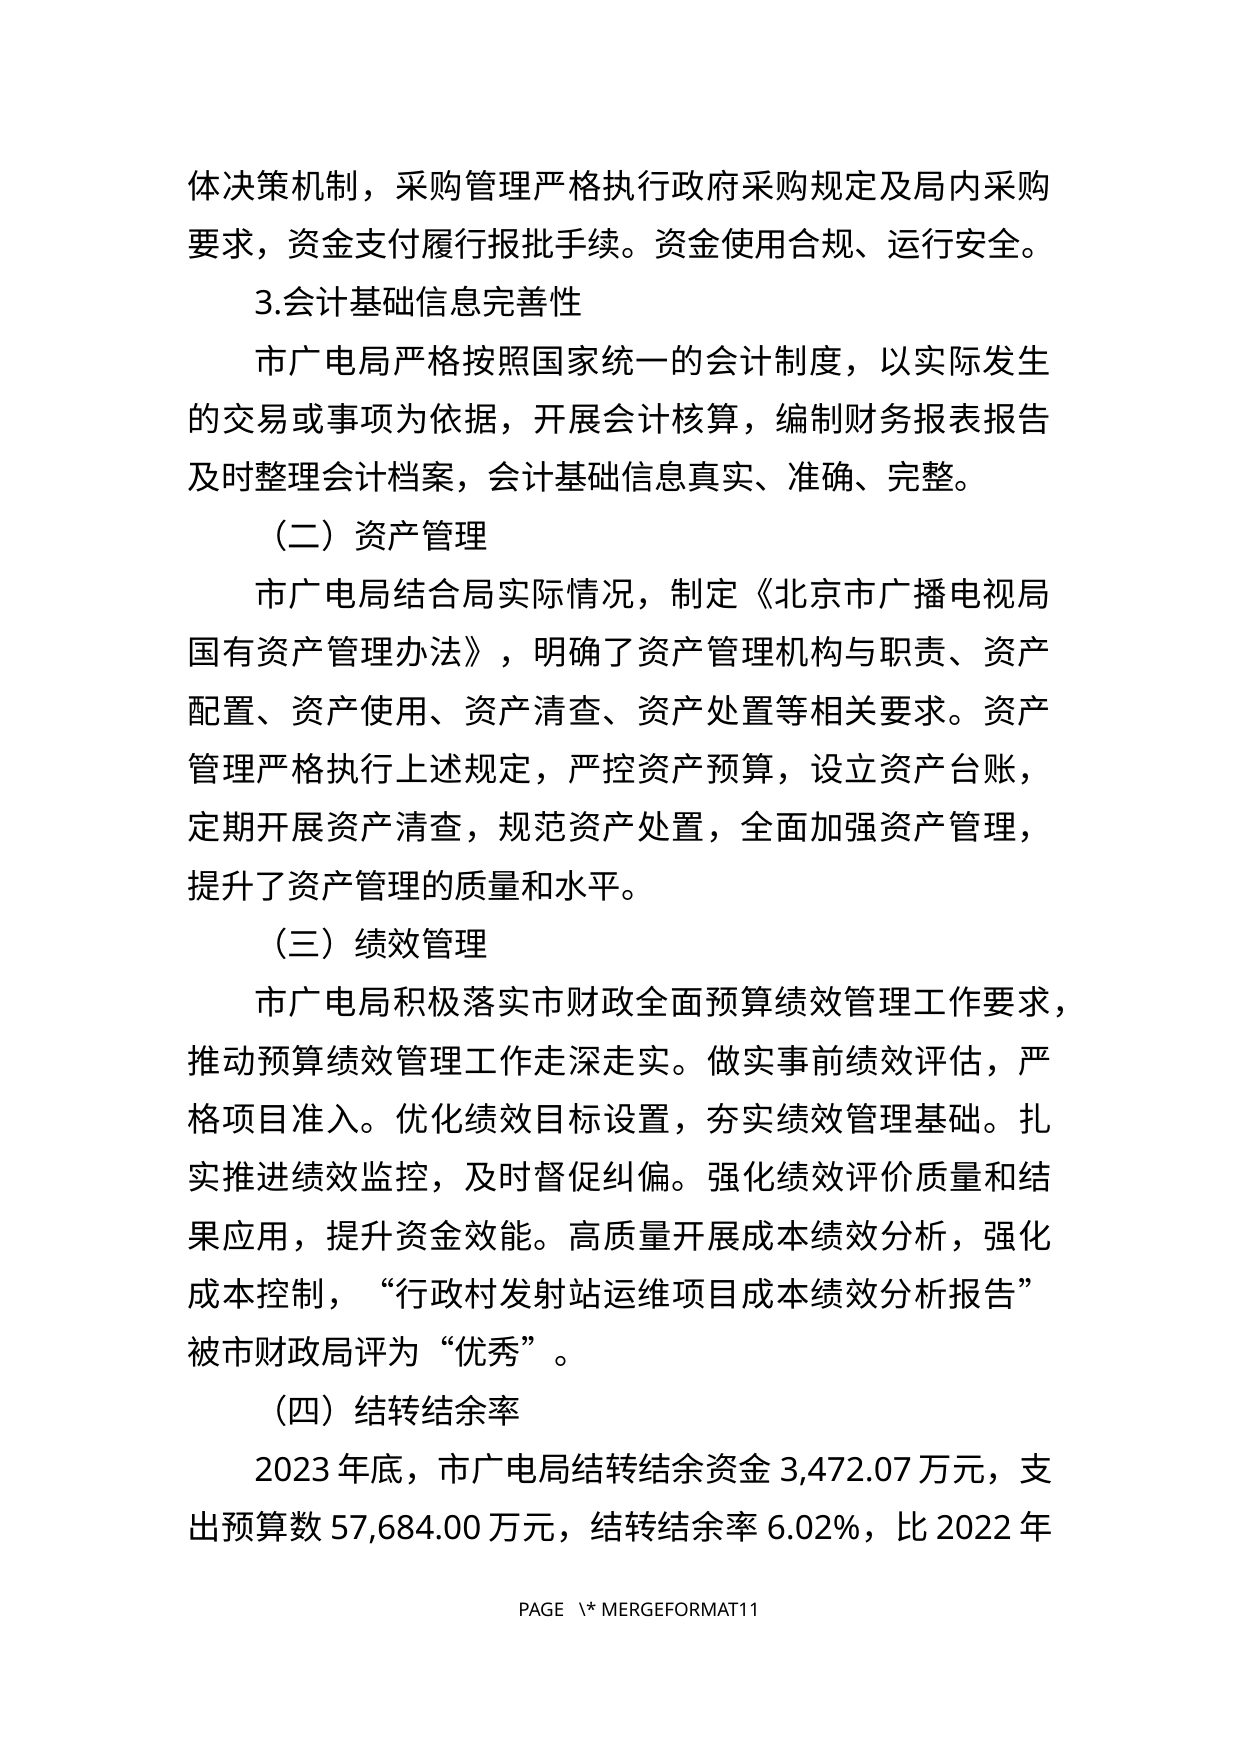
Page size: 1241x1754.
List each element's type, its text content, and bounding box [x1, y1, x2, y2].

text （四）结转结余率 [187, 1376, 1053, 1435]
text 市广电局结合局实际情况，制定《北京市广播电视局国有资产管理办法》，明确了资产管理机构与职责、资产配置、资产使用、资产清查、资产处置等相关要求。资产管理严格执行上述规定，严控资产预算，设立资产台账，定期开展资产清查，规范资产处置，全面加强资产管理，提升了资产管理的质量和水平。 [187, 560, 1053, 910]
list 资产管理 [187, 501, 1053, 560]
text （三）绩效管理 [187, 910, 1053, 968]
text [187, 1435, 1053, 1551]
text 市广电局严格按照国家统一的会计制度，以实际发生的交易或事项为依据，开展会计核算，编制财务报表报告，及时整理会计档案，会计基础信息真实、准确、完整。 [187, 326, 1053, 501]
text 市广电局积极落实市财政全面预算绩效管理工作要求，推动预算绩效管理工作走深走实。做实事前绩效评估，严格项目准入。优化绩效目标设置，夯实绩效管理基础。扎实推进绩效监控，及时督促纠偏。强化绩效评价质量和结果应用，提升资金效能。高质量开展成本绩效分析，强化成本控制，“行政村发射站运维项目成本绩效分析报告”被市财政局评为“优秀”。 [187, 968, 1053, 1376]
text 3.会计基础信息完善性 [187, 268, 1053, 326]
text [187, 151, 1053, 268]
